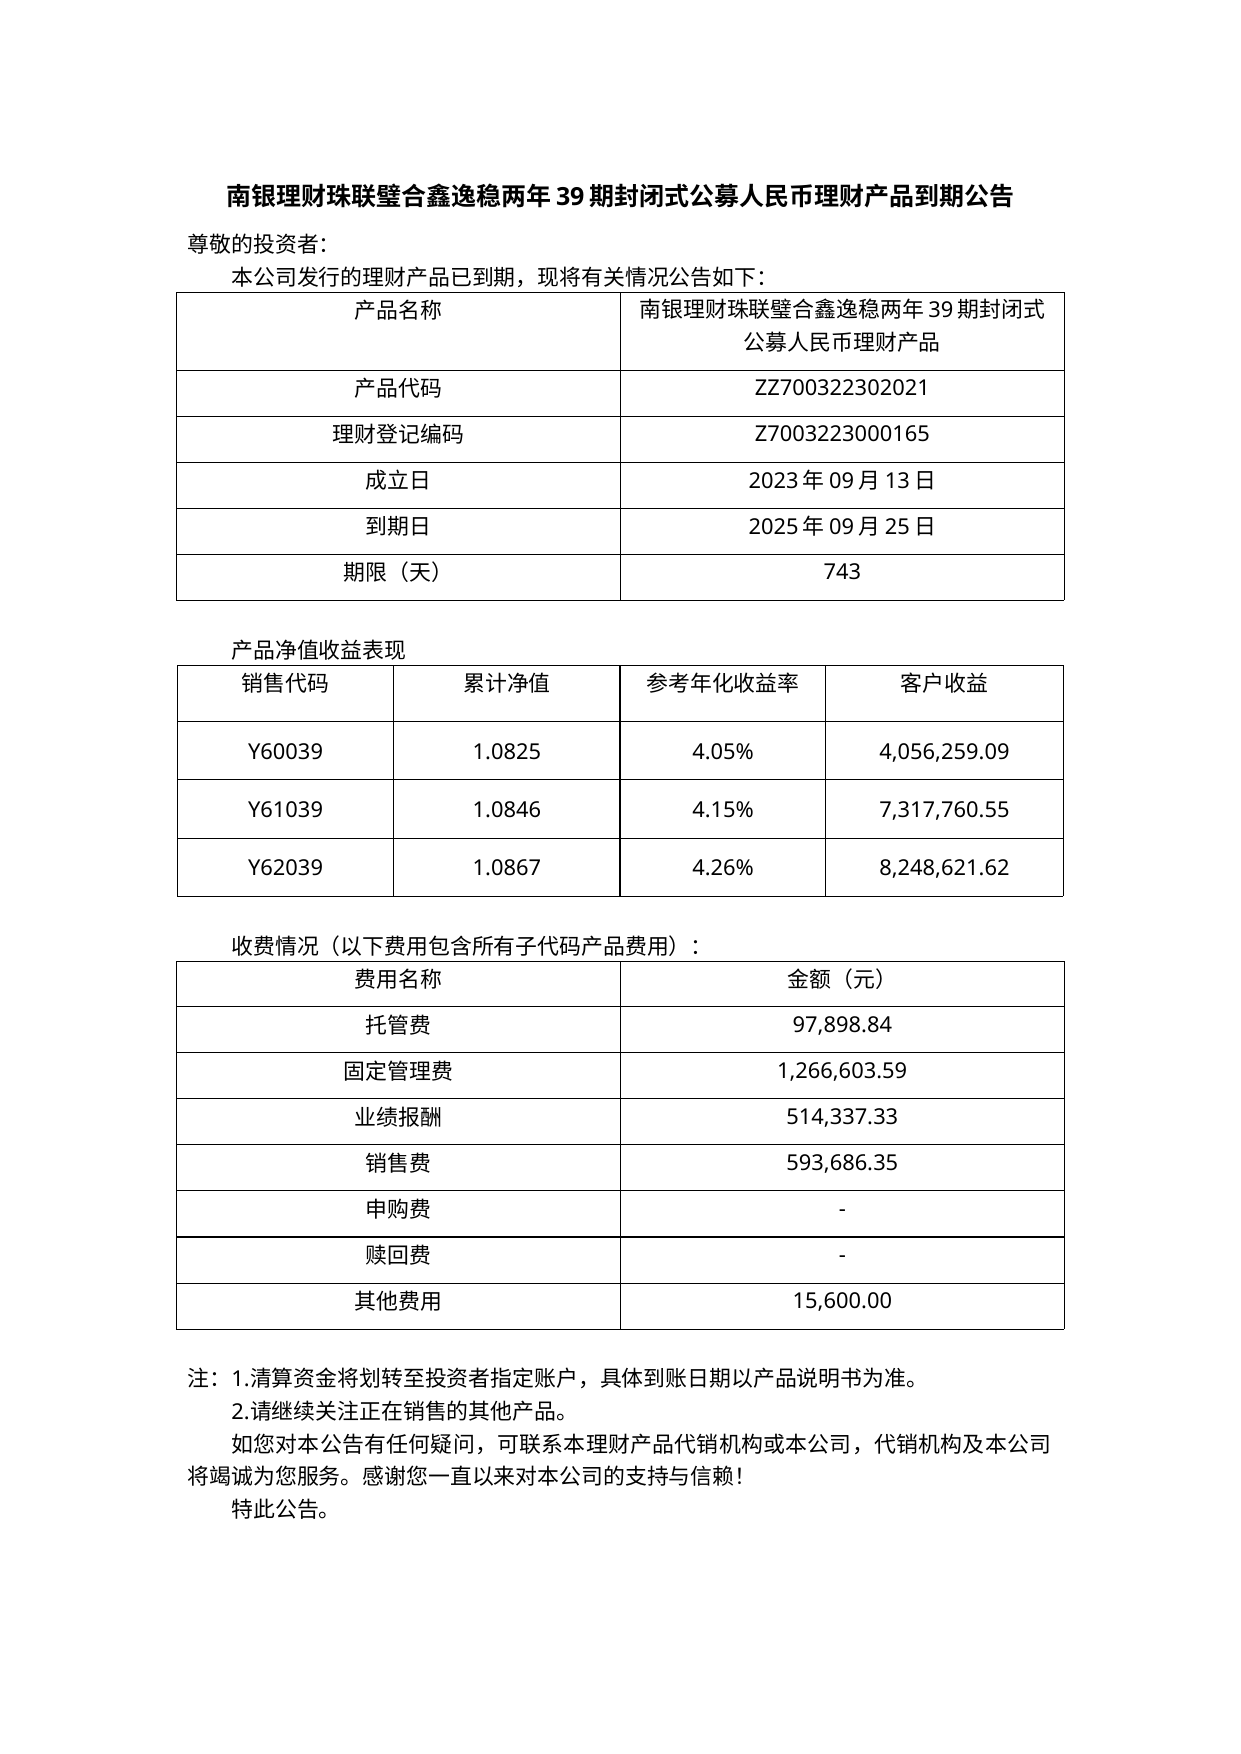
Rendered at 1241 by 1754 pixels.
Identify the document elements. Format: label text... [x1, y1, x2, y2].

table_header 金额（元） [621, 962, 1064, 1006]
table_cell 743 [621, 555, 1064, 600]
table_cell 7,317,760.55 [826, 780, 1063, 837]
table_cell 其他费用 [177, 1284, 620, 1328]
table_cell Y60039 [178, 722, 393, 779]
table_cell - [621, 1238, 1064, 1282]
table_header 南银理财珠联璧合鑫逸稳两年39期封闭式公募人民币理财产品 [621, 293, 1064, 370]
table_cell 4,056,259.09 [826, 722, 1063, 779]
table_header 销售代码 [178, 666, 393, 721]
table_cell 成立日 [177, 463, 620, 508]
table_cell 2025年09月25日 [621, 509, 1064, 554]
table_cell 申购费 [177, 1191, 620, 1236]
text 如您对本公告有任何疑问，可联系本理财产品代销机构或本公司，代销机构及本公司将竭诚为您服务。感谢您一直以来对本公司的支持与信赖！ [187, 1426, 1053, 1491]
table_cell 销售费 [177, 1145, 620, 1190]
text 产品净值收益表现 [187, 633, 1053, 665]
table_cell Z7003223000165 [621, 417, 1064, 462]
table_cell 产品代码 [177, 371, 620, 416]
table_cell 期限（天） [177, 555, 620, 600]
text 特此公告。 [187, 1491, 1053, 1524]
table_cell 4.15% [621, 780, 825, 837]
table_cell ZZ700322302021 [621, 371, 1064, 416]
table_cell 托管费 [177, 1007, 620, 1052]
text 收费情况（以下费用包含所有子代码产品费用）： [187, 928, 1053, 961]
text 尊敬的投资者： [187, 227, 1053, 259]
table_cell 理财登记编码 [177, 417, 620, 462]
table_cell 1.0846 [394, 780, 619, 837]
table_cell 4.05% [621, 722, 825, 779]
table_header 累计净值 [394, 666, 619, 721]
text 本公司发行的理财产品已到期，现将有关情况公告如下： [187, 259, 1053, 292]
table_cell 1.0825 [394, 722, 619, 779]
table_cell 514,337.33 [621, 1099, 1064, 1144]
table_cell 赎回费 [177, 1238, 620, 1282]
table_cell 业绩报酬 [177, 1099, 620, 1144]
text 2.请继续关注正在销售的其他产品。 [187, 1394, 1053, 1426]
table_cell 2023年09月13日 [621, 463, 1064, 508]
table_cell - [621, 1191, 1064, 1236]
table_header 参考年化收益率 [621, 666, 825, 721]
table_cell 到期日 [177, 509, 620, 554]
table_cell Y62039 [178, 839, 393, 896]
table_cell 15,600.00 [621, 1284, 1064, 1328]
table_cell 4.26% [621, 839, 825, 896]
table_cell 1.0867 [394, 839, 619, 896]
table_header 客户收益 [826, 666, 1063, 721]
table_header 产品名称 [177, 293, 620, 370]
table_cell 97,898.84 [621, 1007, 1064, 1052]
table_cell 固定管理费 [177, 1053, 620, 1098]
table_cell 8,248,621.62 [826, 839, 1063, 896]
table_cell 593,686.35 [621, 1145, 1064, 1190]
table_cell Y61039 [178, 780, 393, 837]
table_cell 1,266,603.59 [621, 1053, 1064, 1098]
table_header 费用名称 [177, 962, 620, 1006]
text 南银理财珠联璧合鑫逸稳两年39期封闭式公募人民币理财产品到期公告 [187, 162, 1053, 227]
text 注：1.清算资金将划转至投资者指定账户，具体到账日期以产品说明书为准。 [187, 1361, 1053, 1394]
